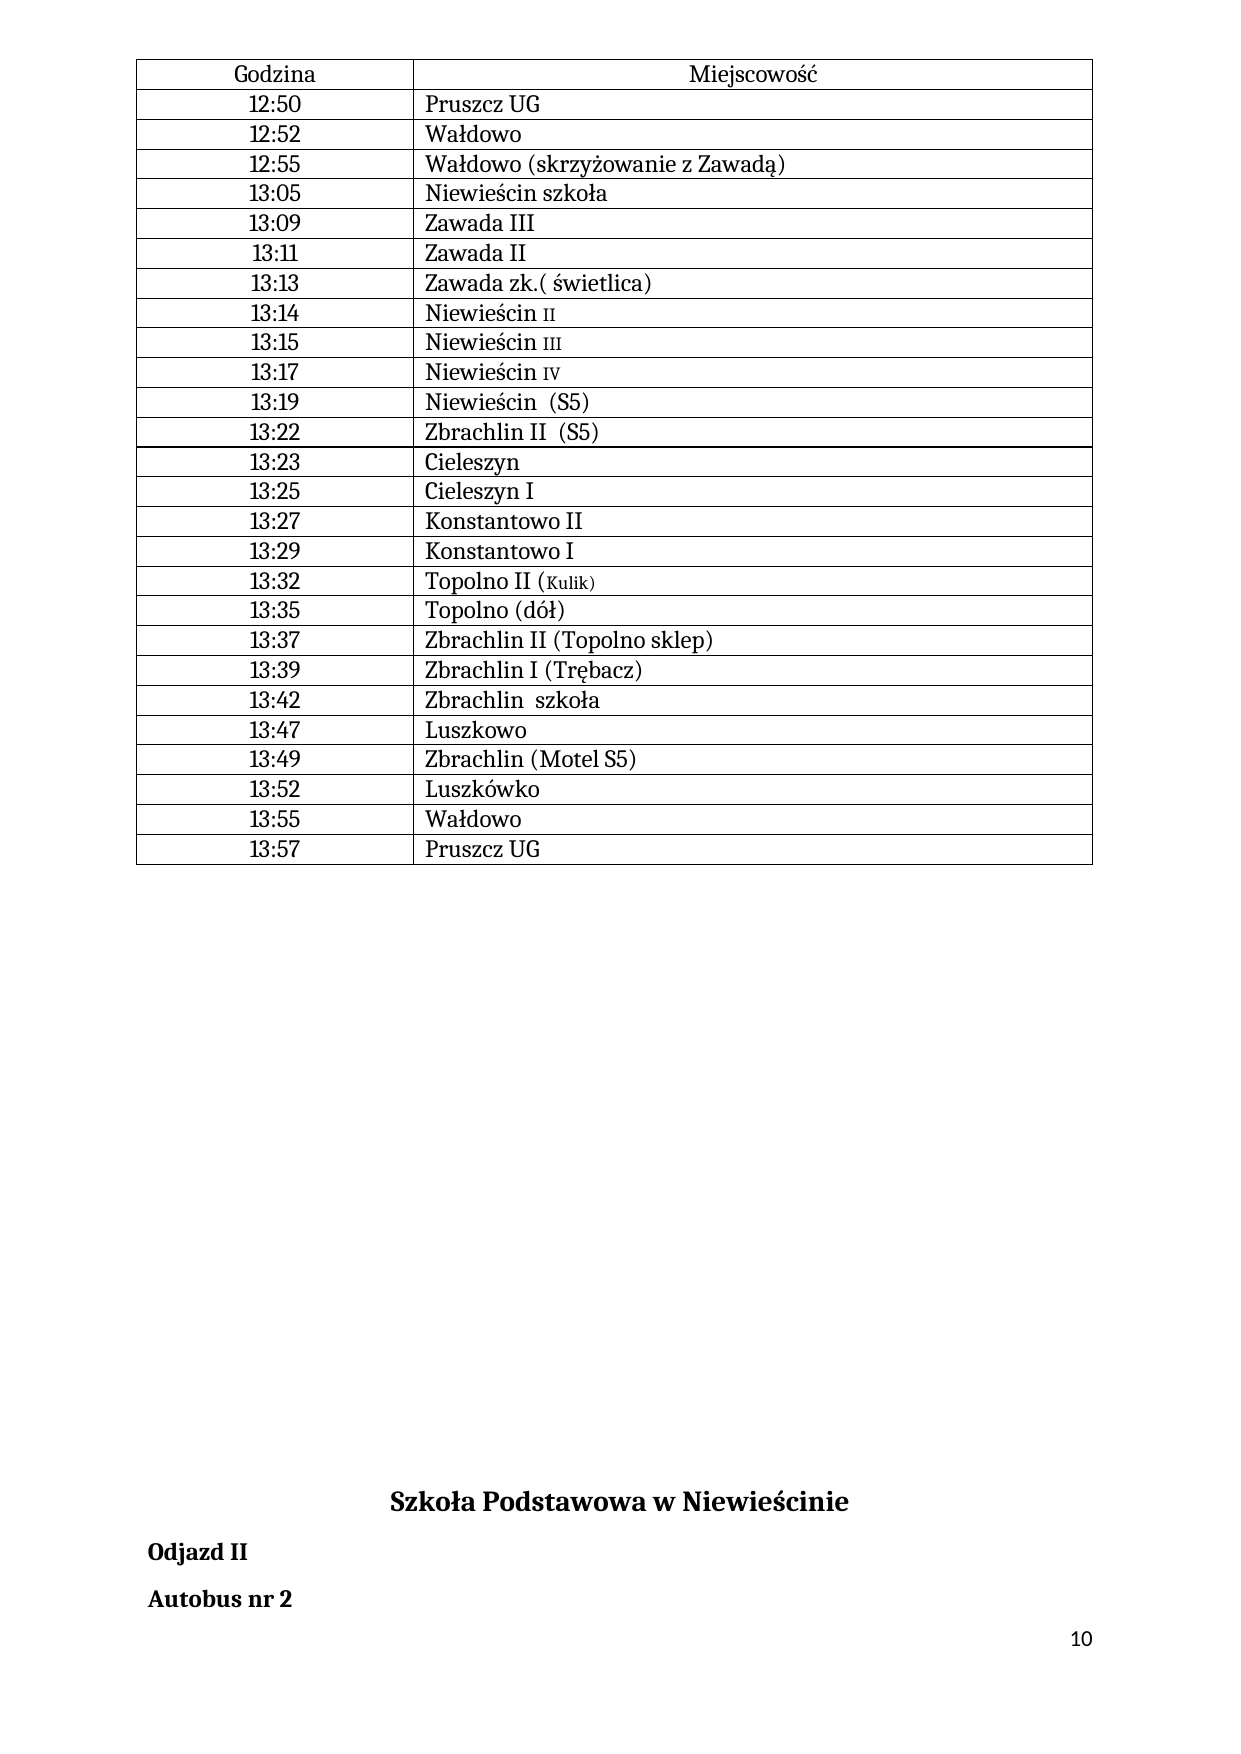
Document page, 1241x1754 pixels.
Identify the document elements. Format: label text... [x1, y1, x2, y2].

table_cell 12:50 [137, 90, 413, 119]
table_header Godzina [137, 60, 413, 89]
table_cell 13:52 [137, 775, 413, 804]
table_cell Niewieścin szkoła [414, 179, 1092, 208]
table_cell Pruszcz UG [414, 835, 1092, 863]
table_cell Pruszcz UG [414, 90, 1092, 119]
table_cell Niewieścin III [414, 328, 1092, 357]
table_cell Cieleszyn [414, 448, 1092, 476]
table_cell Luszkówko [414, 775, 1092, 804]
table_cell 13:57 [137, 835, 413, 863]
table_cell Niewieścin II [414, 299, 1092, 327]
table_cell 13:14 [137, 299, 413, 327]
table_cell Niewieścin IV [414, 358, 1092, 387]
table_cell Zbrachlin szkoła [414, 686, 1092, 714]
table_cell Cieleszyn I [414, 477, 1092, 506]
table_cell 13:05 [137, 179, 413, 208]
table_cell 13:37 [137, 626, 413, 655]
table_cell Zawada III [414, 209, 1092, 238]
table_cell 13:49 [137, 745, 413, 774]
table_cell 13:42 [137, 686, 413, 714]
text Szkoła Podstawowa w Niewieścinie [148, 1485, 1092, 1518]
table_cell 13:47 [137, 716, 413, 744]
table_cell 13:19 [137, 388, 413, 417]
table_cell 13:11 [137, 239, 413, 268]
table_cell Zawada II [414, 239, 1092, 268]
table_cell 13:35 [137, 596, 413, 625]
table_cell 12:55 [137, 150, 413, 178]
table_cell 12:52 [137, 120, 413, 148]
table_cell 13:22 [137, 418, 413, 446]
table_cell 13:17 [137, 358, 413, 387]
table_cell Zbrachlin II (S5) [414, 418, 1092, 446]
table_cell Wałdowo [414, 120, 1092, 148]
table_cell 13:09 [137, 209, 413, 238]
table_cell Zbrachlin I (Trębacz) [414, 656, 1092, 685]
text Odjazd II [148, 1537, 1092, 1566]
table_cell 13:39 [137, 656, 413, 685]
table_cell Zbrachlin (Motel S5) [414, 745, 1092, 774]
table_cell Topolno II (Kulik) [414, 567, 1092, 595]
table_cell Wałdowo [414, 805, 1092, 834]
table_cell 13:32 [137, 567, 413, 595]
table_cell Zawada zk.( świetlica) [414, 269, 1092, 297]
table_cell 13:29 [137, 537, 413, 566]
table_cell Topolno (dół) [414, 596, 1092, 625]
table_cell Niewieścin (S5) [414, 388, 1092, 417]
table_cell Konstantowo I [414, 537, 1092, 566]
table_cell Zbrachlin II (Topolno sklep) [414, 626, 1092, 655]
table_cell 13:13 [137, 269, 413, 297]
text Autobus nr 2 [148, 1585, 1092, 1614]
table_cell Luszkowo [414, 716, 1092, 744]
table_cell 13:15 [137, 328, 413, 357]
table_cell 13:55 [137, 805, 413, 834]
table_cell 13:25 [137, 477, 413, 506]
table_cell 13:27 [137, 507, 413, 536]
table_cell Konstantowo II [414, 507, 1092, 536]
table_header Miejscowość [414, 60, 1092, 89]
table_cell 13:23 [137, 448, 413, 476]
table_cell Wałdowo (skrzyżowanie z Zawadą) [414, 150, 1092, 178]
